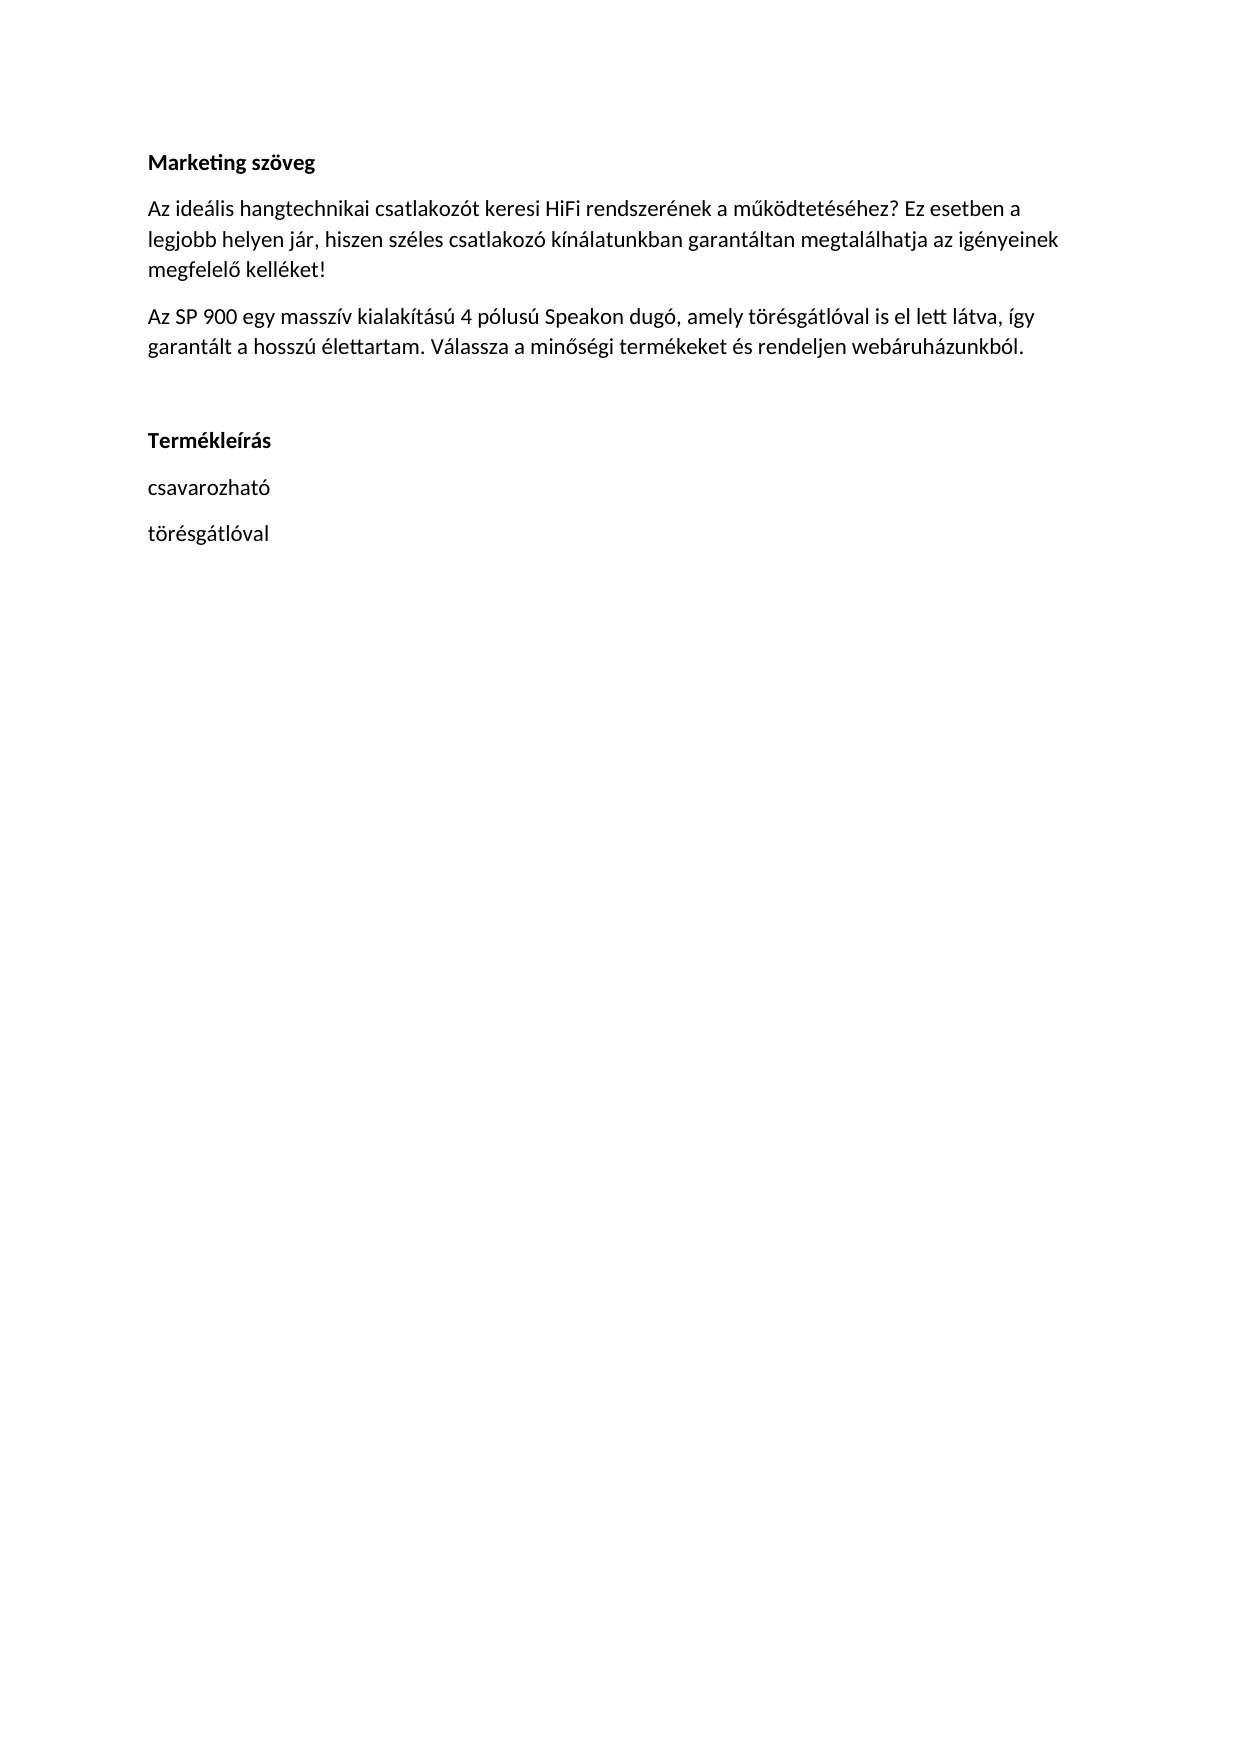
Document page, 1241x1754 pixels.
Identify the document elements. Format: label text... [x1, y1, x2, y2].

text Termékleírás [148, 426, 1093, 454]
text Az ideális hangtechnikai csatlakozót keresi HiFi rendszerének a működtetéséhez? Ez esetben a legjobb helyen jár, hiszen széles csatlakozó kínálatunkban garantáltan megtalálhatja az igényeinek megfelelő kelléket! [148, 194, 1093, 283]
text törésgátlóval [148, 519, 1093, 547]
text csavarozható [148, 473, 1093, 501]
text Az SP 900 egy masszív kialakítású 4 pólusú Speakon dugó, amely törésgátlóval is el lett látva, így garantált a hosszú élettartam. Válassza a minőségi termékeket és rendeljen webáruházunkból. [148, 302, 1093, 360]
text Marketing szöveg [148, 148, 1093, 176]
